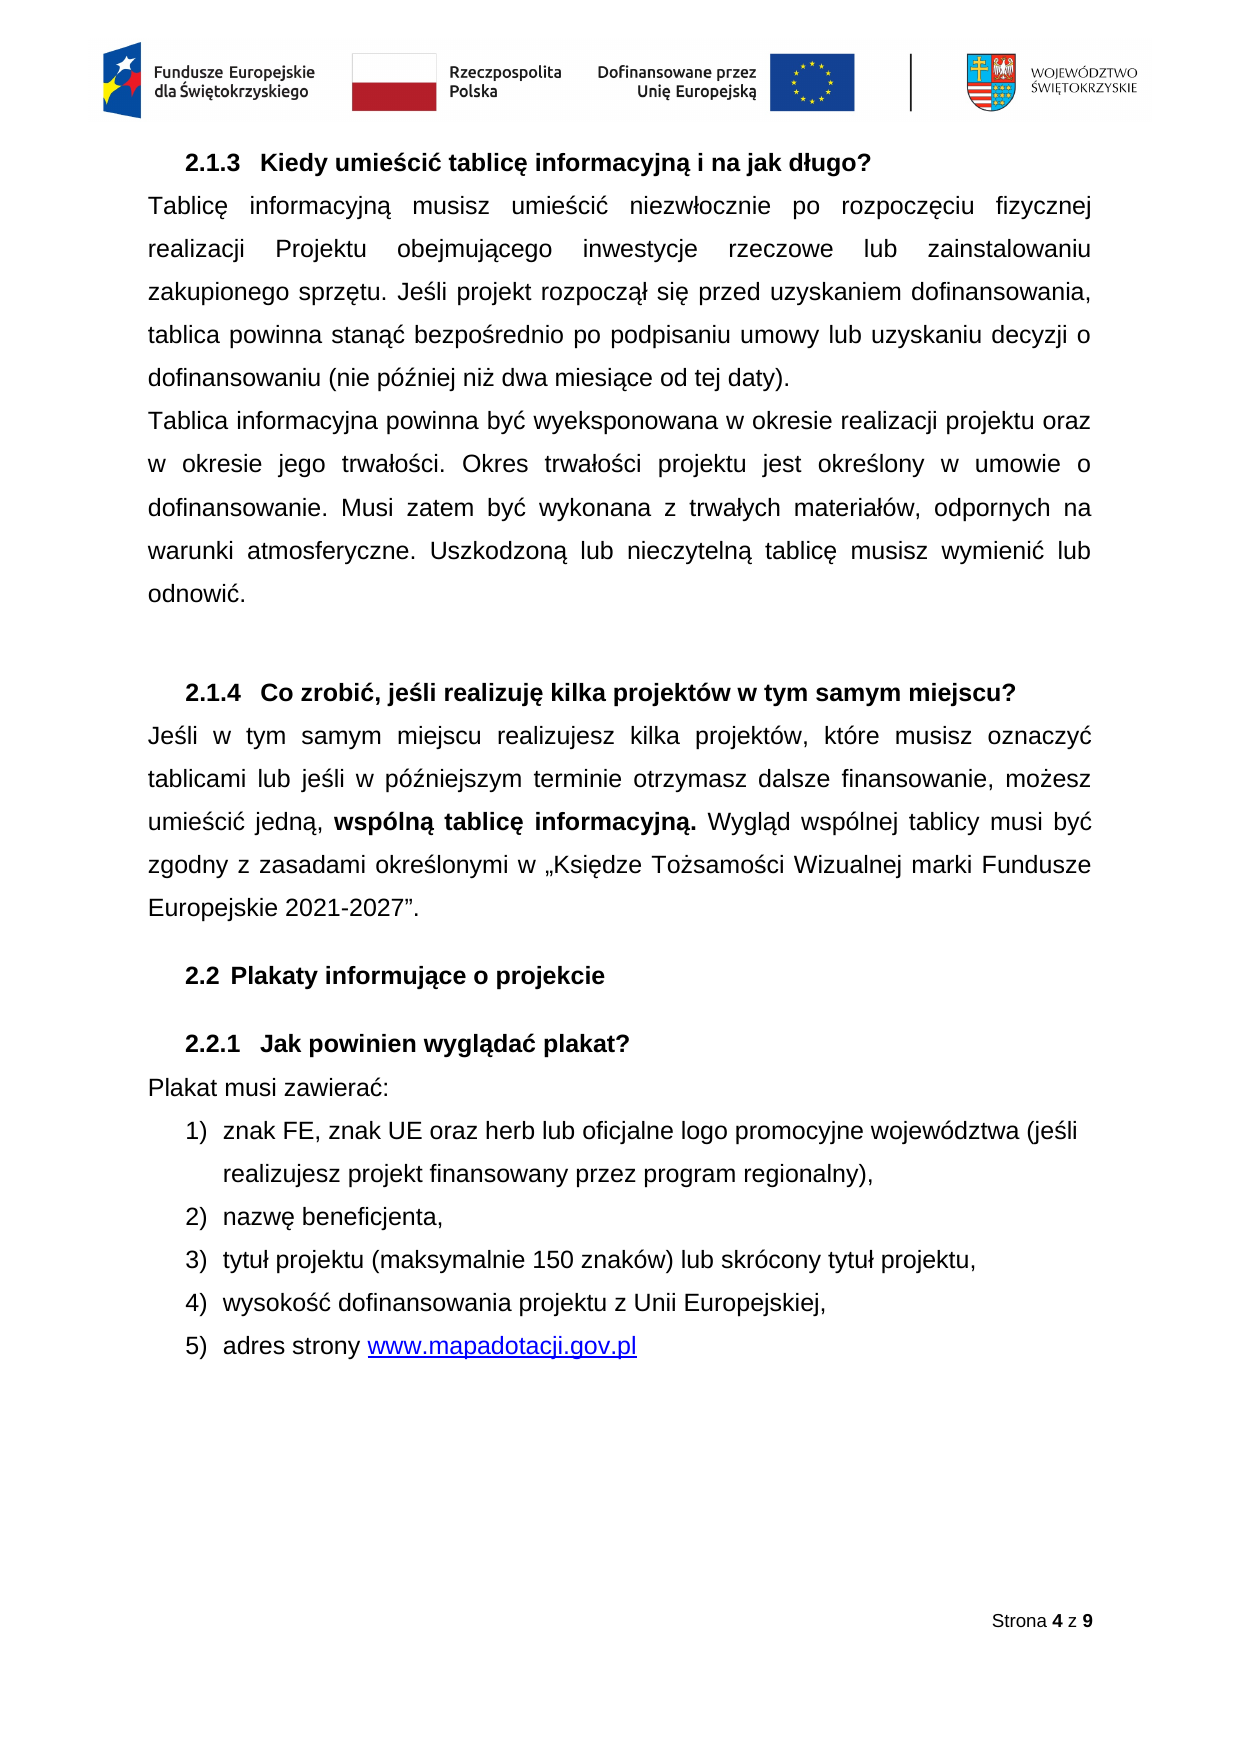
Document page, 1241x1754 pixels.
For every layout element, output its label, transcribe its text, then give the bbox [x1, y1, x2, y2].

list wysokość dofinansowania projektu z Unii Europejskiej, [185, 1288, 1093, 1317]
list tytuł projektu (maksymalnie 150 znaków) lub skrócony tytuł projektu, [185, 1245, 1093, 1274]
list nazwę beneficjenta, [185, 1202, 1093, 1231]
list Co zrobić, jeśli realizuję kilka projektów w tym samym miejscu? [185, 678, 1093, 706]
list adres strony www.mapadotacji.gov.pl [185, 1331, 1093, 1360]
subtitle Plakaty informujące o projekcie [185, 961, 1093, 990]
text Jeśli w tym samym miejscu realizujesz kilka projektów, które musisz oznaczyć tablicami lub jeśli w późniejszym terminie otrzymasz dalsze finansowanie, możesz umieścić jedną, wspólną tablicę informacyjną. Wygląd wspólnej tablicy musi być zgodny z zasadami określonymi w „Księdze Tożsamości Wizualnej marki Fundusze Europejskie 2021-2027”. [148, 721, 1093, 922]
list znak FE, znak UE oraz herb lub oficjalne logo promocyjne województwa (jeśli realizujesz projekt finansowany przez program regionalny), [185, 1116, 1093, 1188]
subtitle Kiedy umieścić tablicę informacyjną i na jak długo? [185, 148, 1093, 176]
text Tablica informacyjna powinna być wyeksponowana w okresie realizacji projektu oraz w okresie jego trwałości. Okres trwałości projektu jest określony w umowie o dofinansowanie. Musi zatem być wykonana z trwałych materiałów, odpornych na warunki atmosferyczne. Uszkodzoną lub nieczytelną tablicę musisz wymienić lub odnowić. [148, 406, 1093, 608]
text Tablicę informacyjną musisz umieścić niezwłocznie po rozpoczęciu fizycznej realizacji Projektu obejmującego inwestycje rzeczowe lub zainstalowaniu zakupionego sprzętu. Jeśli projekt rozpoczął się przed uzyskaniem dofinansowania, tablica powinna stanąć bezpośrednio po podpisaniu umowy lub uzyskaniu decyzji o dofinansowaniu (nie później niż dwa miesiące od tej daty). [148, 191, 1093, 392]
picture [88, 38, 1152, 122]
subtitle Jak powinien wyglądać plakat? [185, 1029, 1093, 1058]
text Plakat musi zawierać: [148, 1073, 1093, 1101]
